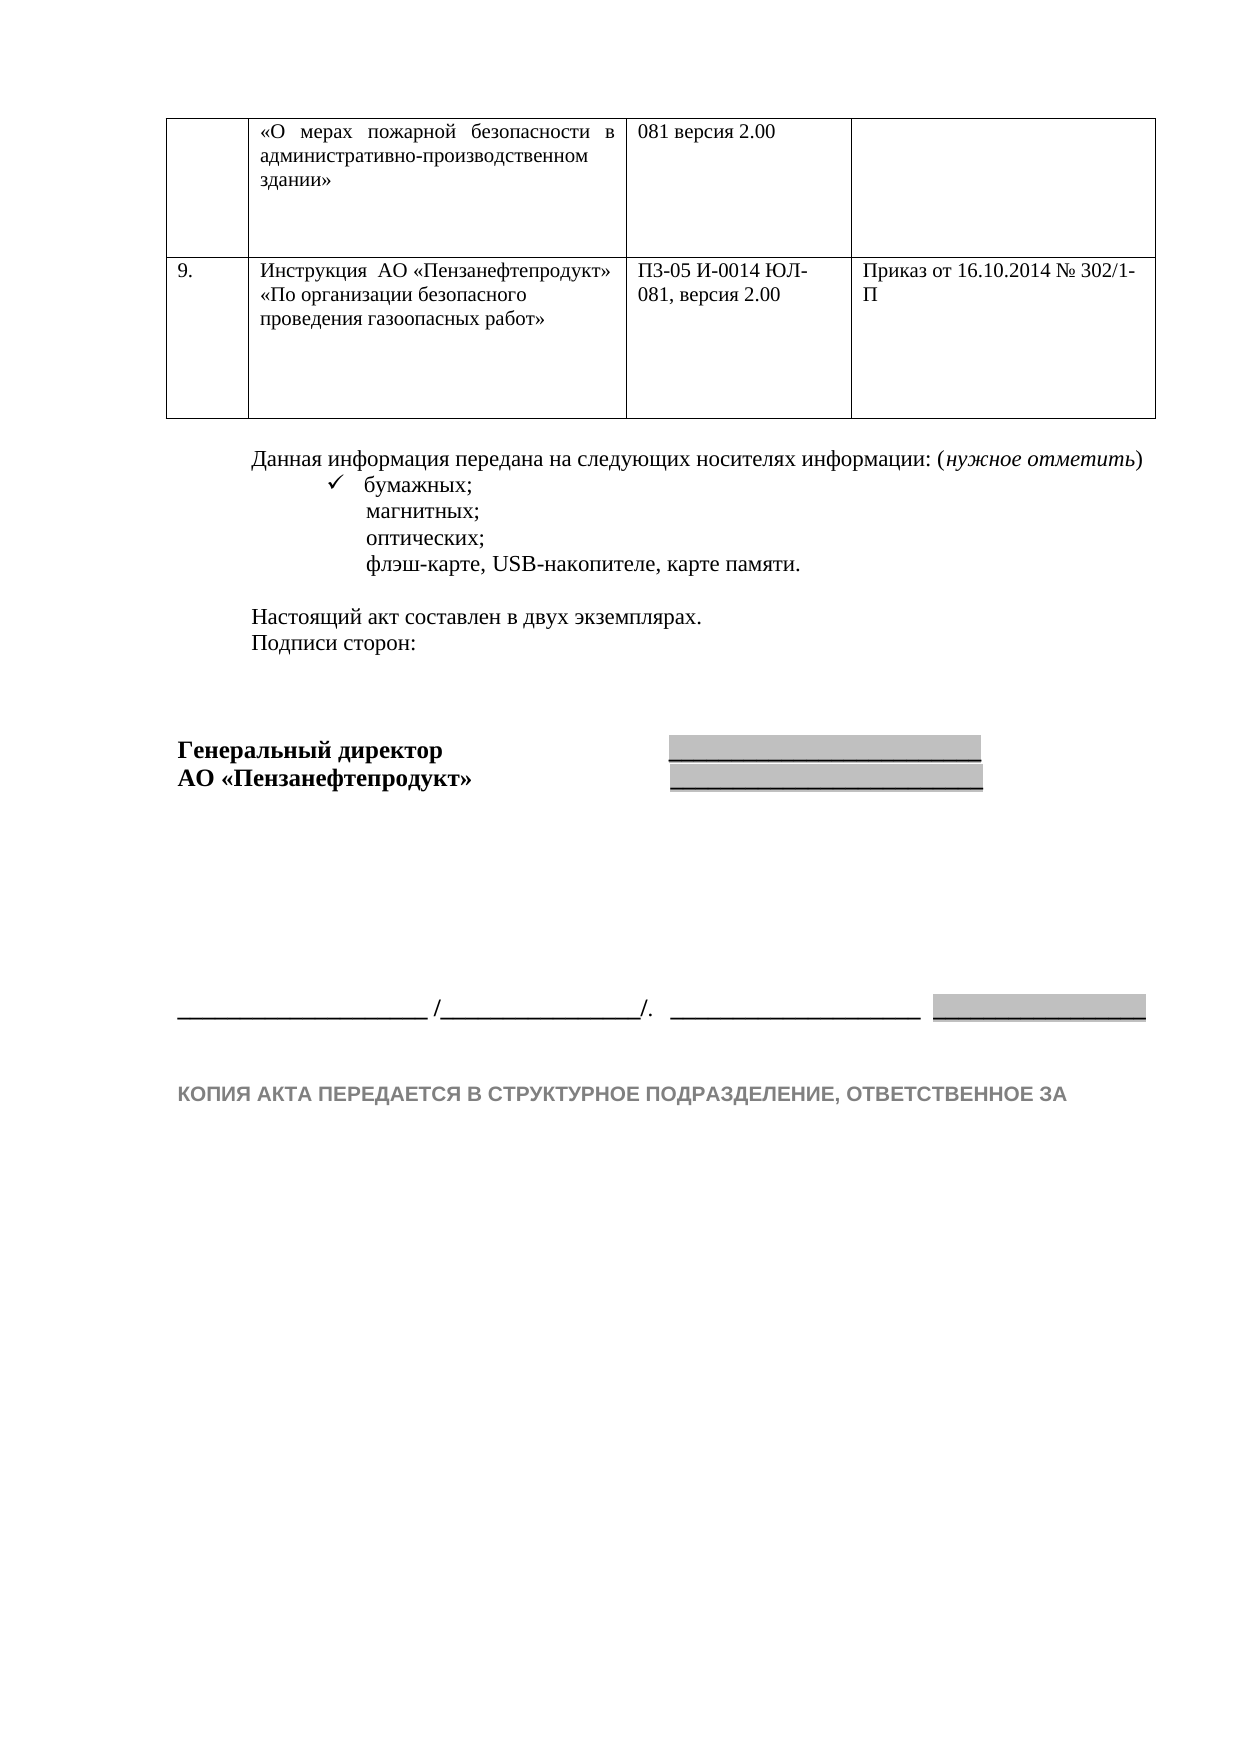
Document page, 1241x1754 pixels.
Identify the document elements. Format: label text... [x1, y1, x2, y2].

text кОПИЯ АКТА передается В СТРУКТУРНОЕ ПОДРАЗДЕЛЕНИЕ, ОТВЕТСТВЕННОЕ ЗА [177, 1082, 1152, 1106]
table_cell 9. [167, 258, 248, 417]
text Данная информация передана на следующих носителях информации: (нужное отметить) [177, 445, 1152, 471]
text Настоящий акт составлен в двух экземплярах. [177, 603, 1152, 629]
table_cell 8. [167, 119, 248, 257]
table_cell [249, 119, 626, 257]
text флэш-карте, USB-накопителе, карте памяти. [326, 550, 1152, 577]
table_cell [852, 119, 1155, 257]
table_header Генеральный директор АО «Пензанефтепродукт» ____________________ /________________/. [166, 735, 659, 1051]
table_cell П3-05 И-0014 ЮЛ-081, версия 2.00 [627, 258, 851, 417]
list бумажных; [326, 471, 1152, 497]
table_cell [627, 119, 851, 257]
table_cell Приказ от 16.10.2014 № 302/1-П [852, 258, 1155, 417]
table_header _________________________ _________________________ ____________________ _________________ [659, 735, 1152, 1051]
text Подписи сторон: [177, 629, 1152, 656]
text оптических; [326, 524, 1152, 550]
text магнитных; [326, 497, 1152, 524]
table_cell Инструкция АО «Пензанефтепродукт» «По организации безопасного проведения газоопасных работ» [249, 258, 626, 417]
